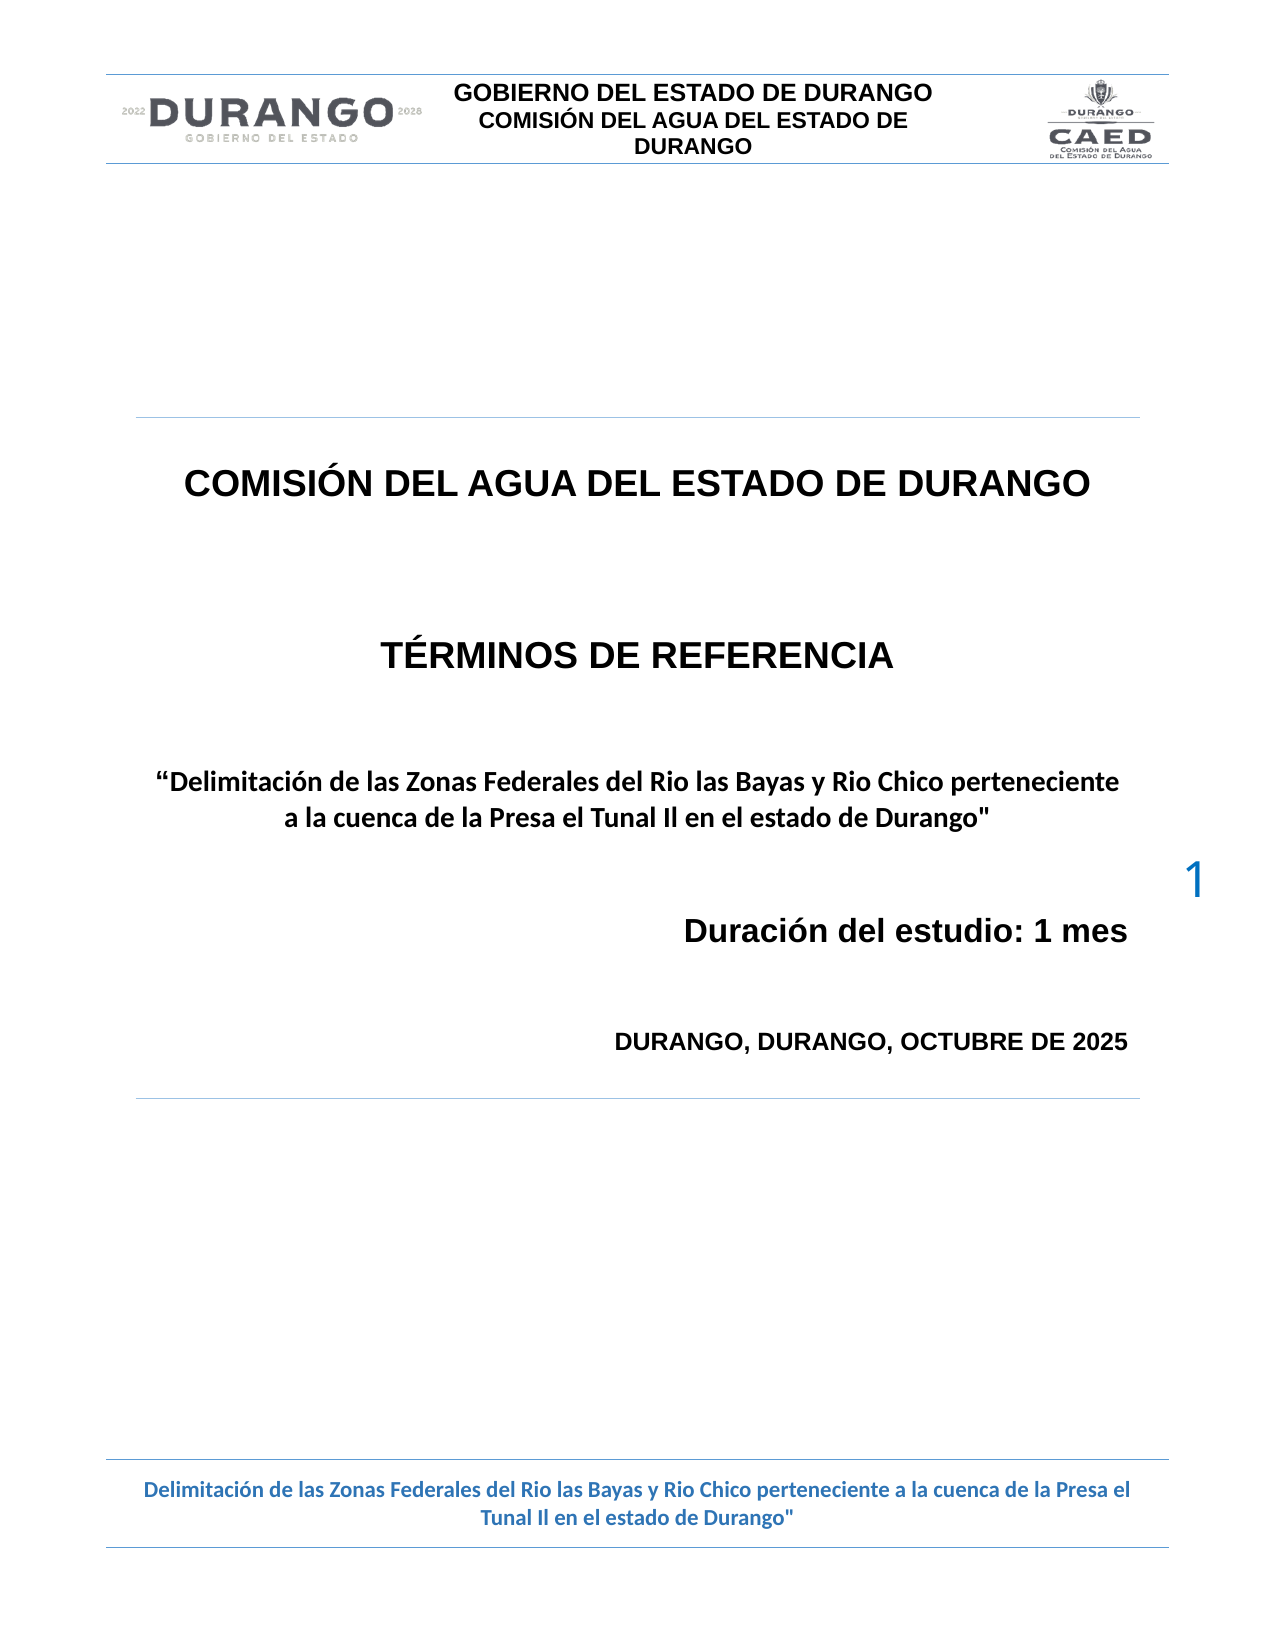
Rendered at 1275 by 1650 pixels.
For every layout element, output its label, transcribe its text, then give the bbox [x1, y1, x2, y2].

picture [117, 88, 426, 149]
table_header COMISIÓN DEL AGUA DEL ESTADO DE DURANGO TÉRMINOS DE REFERENCIA “Delimitación de las Zonas Federales del Rio las Bayas y Rio Chico perteneciente a la cuenca de la Presa el Tunal Il en el estado de Durango" Duración del estudio: 1 mes DURANGO, DURANGO, OCTUBRE DE 2025 [136, 418, 1139, 1098]
picture [1043, 77, 1158, 161]
